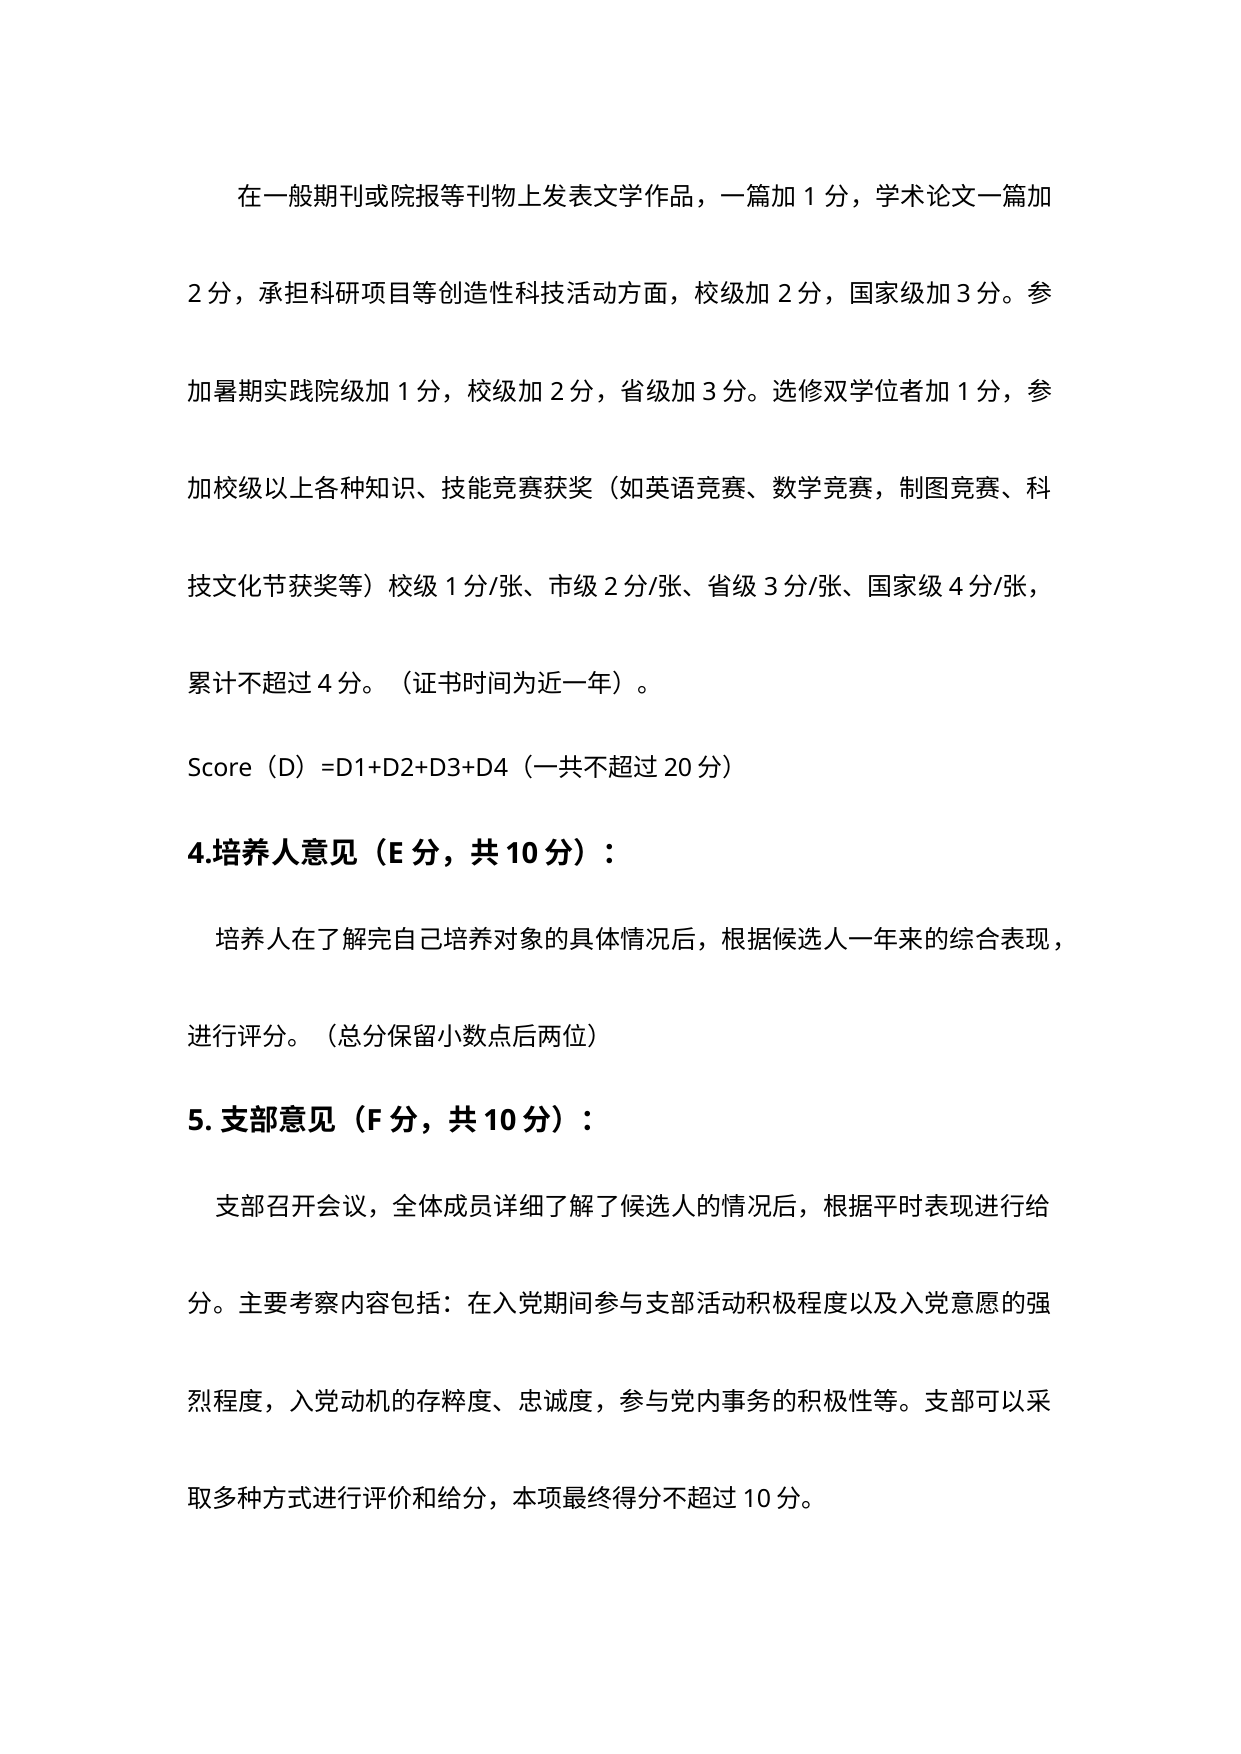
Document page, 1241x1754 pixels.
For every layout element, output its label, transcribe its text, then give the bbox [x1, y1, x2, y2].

text 5. 支部意见（F 分，共10分）： [187, 1086, 1053, 1151]
text 培养人在了解完自己培养对象的具体情况后，根据候选人一年来的综合表现，进行评分。（总分保留小数点后两位） [187, 905, 1053, 1067]
text Score（D）=D1+D2+D3+D4（一共不超过 20分） [187, 733, 1053, 798]
text 4.培养人意见（E 分，共10分）： [187, 819, 1053, 884]
text 支部召开会议，全体成员详细了解了候选人的情况后，根据平时表现进行给分。主要考察内容包括：在入党期间参与支部活动积极程度以及入党意愿的强烈程度，入党动机的存粹度、忠诚度，参与党内事务的积极性等。支部可以采取多种方式进行评价和给分，本项最终得分不超过10分。 [187, 1172, 1053, 1529]
text 在一般期刊或院报等刊物上发表文学作品，一篇加 1 分，学术论文一篇加2分，承担科研项目等创造性科技活动方面，校级加 2分，国家级加3分。参加暑期实践院级加1分，校级加 2分，省级加3分。选修双学位者加1分，参加校级以上各种知识、技能竞赛获奖（如英语竞赛、数学竞赛，制图竞赛、科技文化节获奖等）校级 1分/张、市级2分/张、省级 3分/张、国家级 4分/张，累计不超过4分。（证书时间为近一年）。 [187, 162, 1053, 714]
